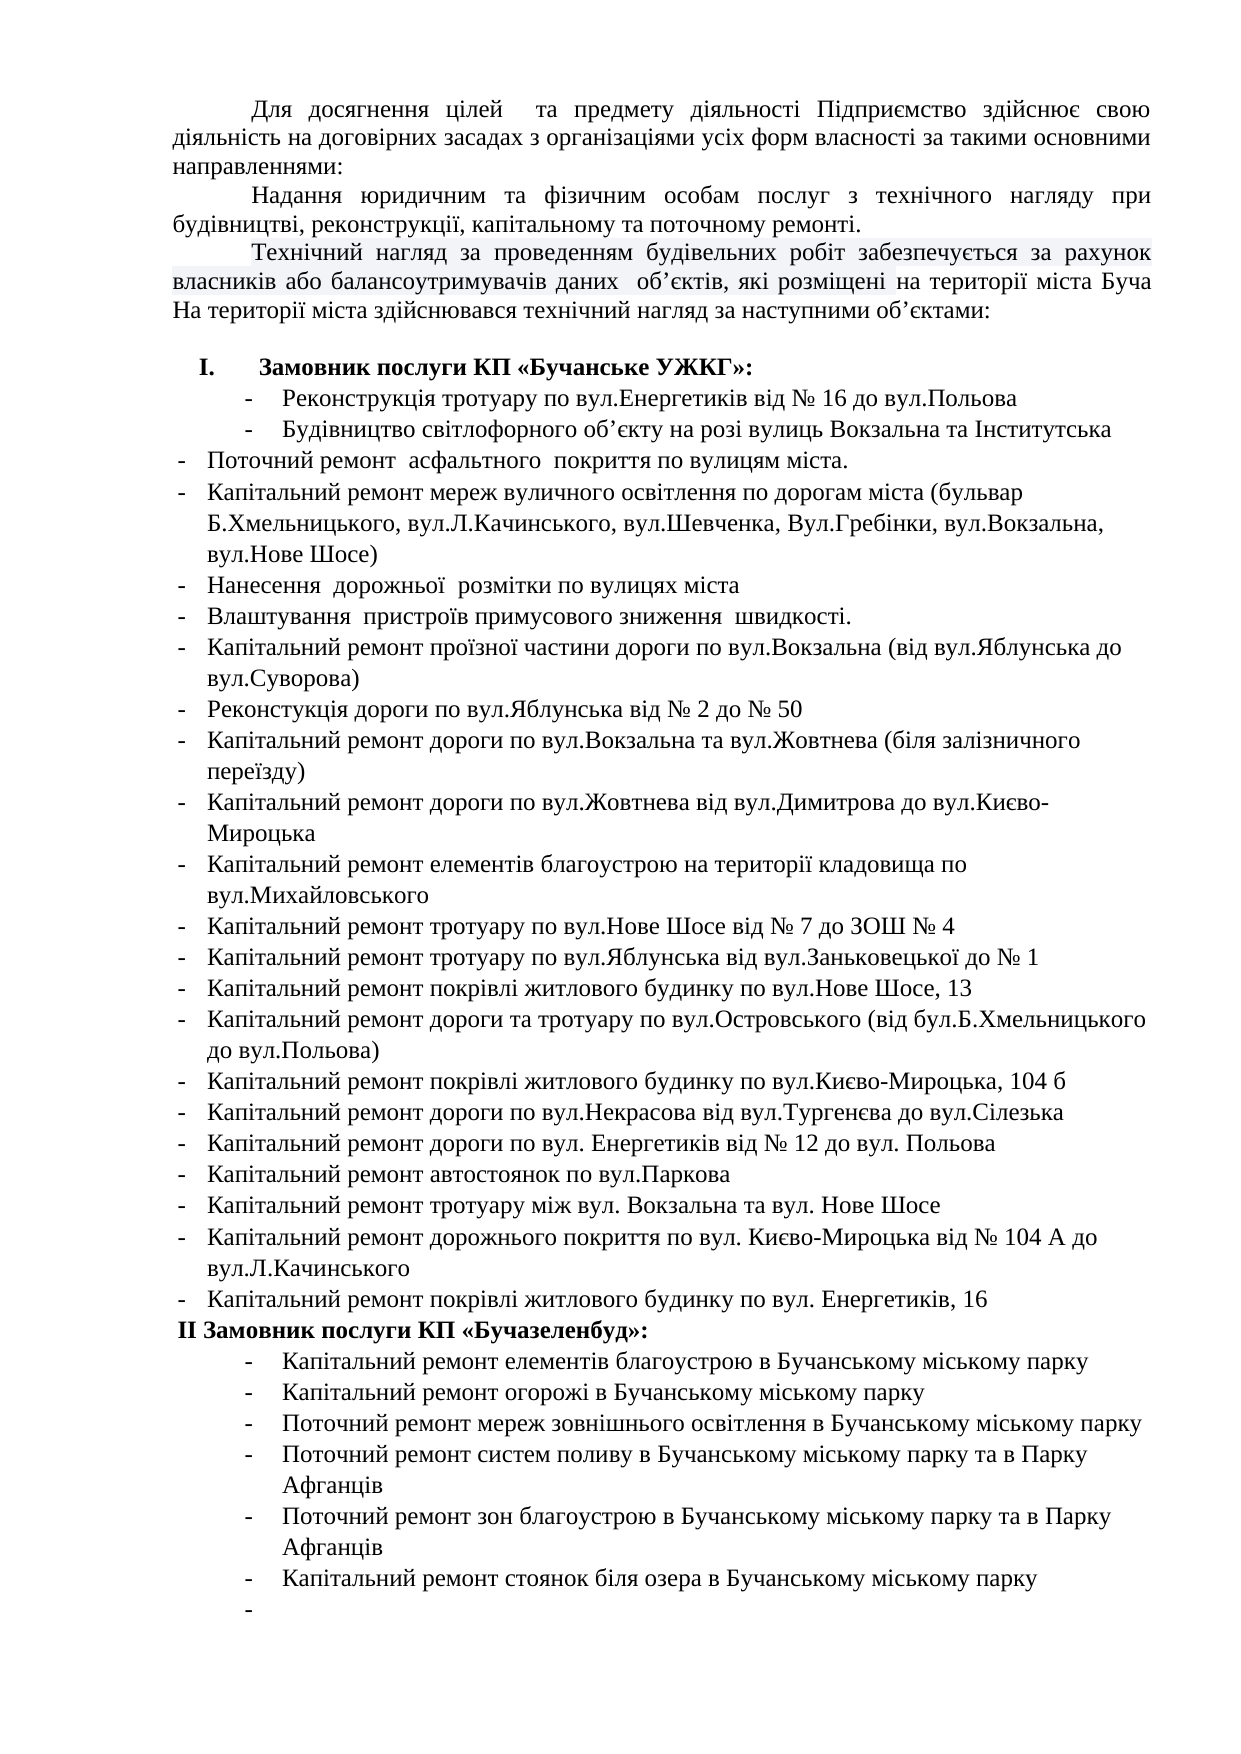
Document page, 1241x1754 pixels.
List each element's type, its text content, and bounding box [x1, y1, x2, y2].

list Поточний ремонт асфальтного покриття по вулицям міста. [177, 446, 1152, 474]
list Капітальний ремонт дороги по вул.Вокзальна та вул.Жовтнева (біля залізничного переїзду) [177, 725, 1152, 785]
list Капітальний ремонт мереж вуличного освітлення по дорогам міста (бульвар Б.Хмельницького, вул.Л.Качинського, вул.Шевченка, Вул.Гребінки, вул.Вокзальна, вул.Нове Шосе) [177, 477, 1152, 567]
list ІІ Замовник послуги КП «Бучазеленбуд»: [177, 1315, 1152, 1343]
list Капітальний ремонт дороги та тротуару по вул.Островського (від бул.Б.Хмельницького до вул.Польова) [177, 1004, 1152, 1064]
list Капітальний ремонт дороги по вул.Жовтнева від вул.Димитрова до вул.Києво-Мироцька [177, 787, 1152, 847]
list Капітальний ремонт покрівлі житлового будинку по вул.Києво-Мироцька, 104 б [177, 1066, 1152, 1095]
list Капітальний ремонт огорожі в Бучанському міському парку [244, 1377, 1152, 1406]
list Капітальний ремонт автостоянок по вул.Паркова [177, 1159, 1152, 1188]
list Капітальний ремонт дорожнього покриття по вул. Києво-Мироцька від № 104 А до вул.Л.Качинського [177, 1222, 1152, 1281]
text Технічний нагляд за проведенням будівельних робіт забезпечується за рахунок власників або балансоутримувачів даних об’єктів, які розміщені на території міста Буча На території міста здійснювався технічний нагляд за наступними об’єктами: [172, 237, 1152, 266]
list Капітальний ремонт тротуару по вул.Нове Шосе від № 7 до ЗОШ № 4 [177, 911, 1152, 940]
list Поточний ремонт зон благоустрою в Бучанському міському парку та в Парку Афганців [244, 1501, 1152, 1561]
list Капітальний ремонт дороги по вул. Енергетиків від № 12 до вул. Польова [177, 1128, 1152, 1157]
list Поточний ремонт систем поливу в Бучанському міському парку та в Парку Афганців [244, 1439, 1152, 1499]
list Влаштування пристроїв примусового зниження швидкості. [177, 601, 1152, 629]
list Капітальний ремонт елементів благоустрою на території кладовища по вул.Михайловського [177, 849, 1152, 909]
list Капітальний ремонт стоянок біля озера в Бучанському міському парку [244, 1563, 1152, 1592]
text Надання юридичним та фізичним особам послуг з технічного нагляду при будівництві, реконструкції, капітальному та поточному ремонті. [172, 180, 1152, 237]
list Капітальний ремонт елементів благоустрою в Бучанському міському парку [244, 1346, 1152, 1374]
text Технічний нагляд за проведенням будівельних робіт забезпечується за рахунок власників або балансоутримувачів даних об’єктів, які розміщені на території міста Буча На території міста здійснювався технічний нагляд за наступними об’єктами: [172, 266, 1152, 324]
list Капітальний ремонт тротуару між вул. Вокзальна та вул. Нове Шосе [177, 1191, 1152, 1219]
list Капітальний ремонт дороги по вул.Некрасова від вул.Тургенєва до вул.Сілезька [177, 1097, 1152, 1126]
list Реконстукція дороги по вул.Яблунська від № 2 до № 50 [177, 694, 1152, 723]
list Поточний ремонт мереж зовнішнього освітлення в Бучанському міському парку [244, 1408, 1152, 1437]
list Замовник послуги КП «Бучанське УЖКГ»: [215, 352, 1152, 381]
list Реконструкція тротуару по вул.Енергетиків від № 16 до вул.Польова [244, 383, 1152, 412]
list Будівництво світлофорного об’єкту на розі вулиць Вокзальна та Інститутська [244, 414, 1152, 443]
text Для досягнення цілей та предмету діяльності Підприємство здійснює свою діяльність на договірних засадах з організаціями усіх форм власності за такими основними направленнями: [172, 94, 1152, 180]
list Капітальний ремонт тротуару по вул.Яблунська від вул.Заньковецької до № 1 [177, 942, 1152, 971]
list Нанесення дорожньої розмітки по вулицях міста [177, 570, 1152, 598]
list Капітальний ремонт проїзної частини дороги по вул.Вокзальна (від вул.Яблунська до вул.Суворова) [177, 632, 1152, 692]
list Капітальний ремонт покрівлі житлового будинку по вул. Енергетиків, 16 [177, 1284, 1152, 1312]
list Капітальний ремонт покрівлі житлового будинку по вул.Нове Шосе, 13 [177, 973, 1152, 1002]
